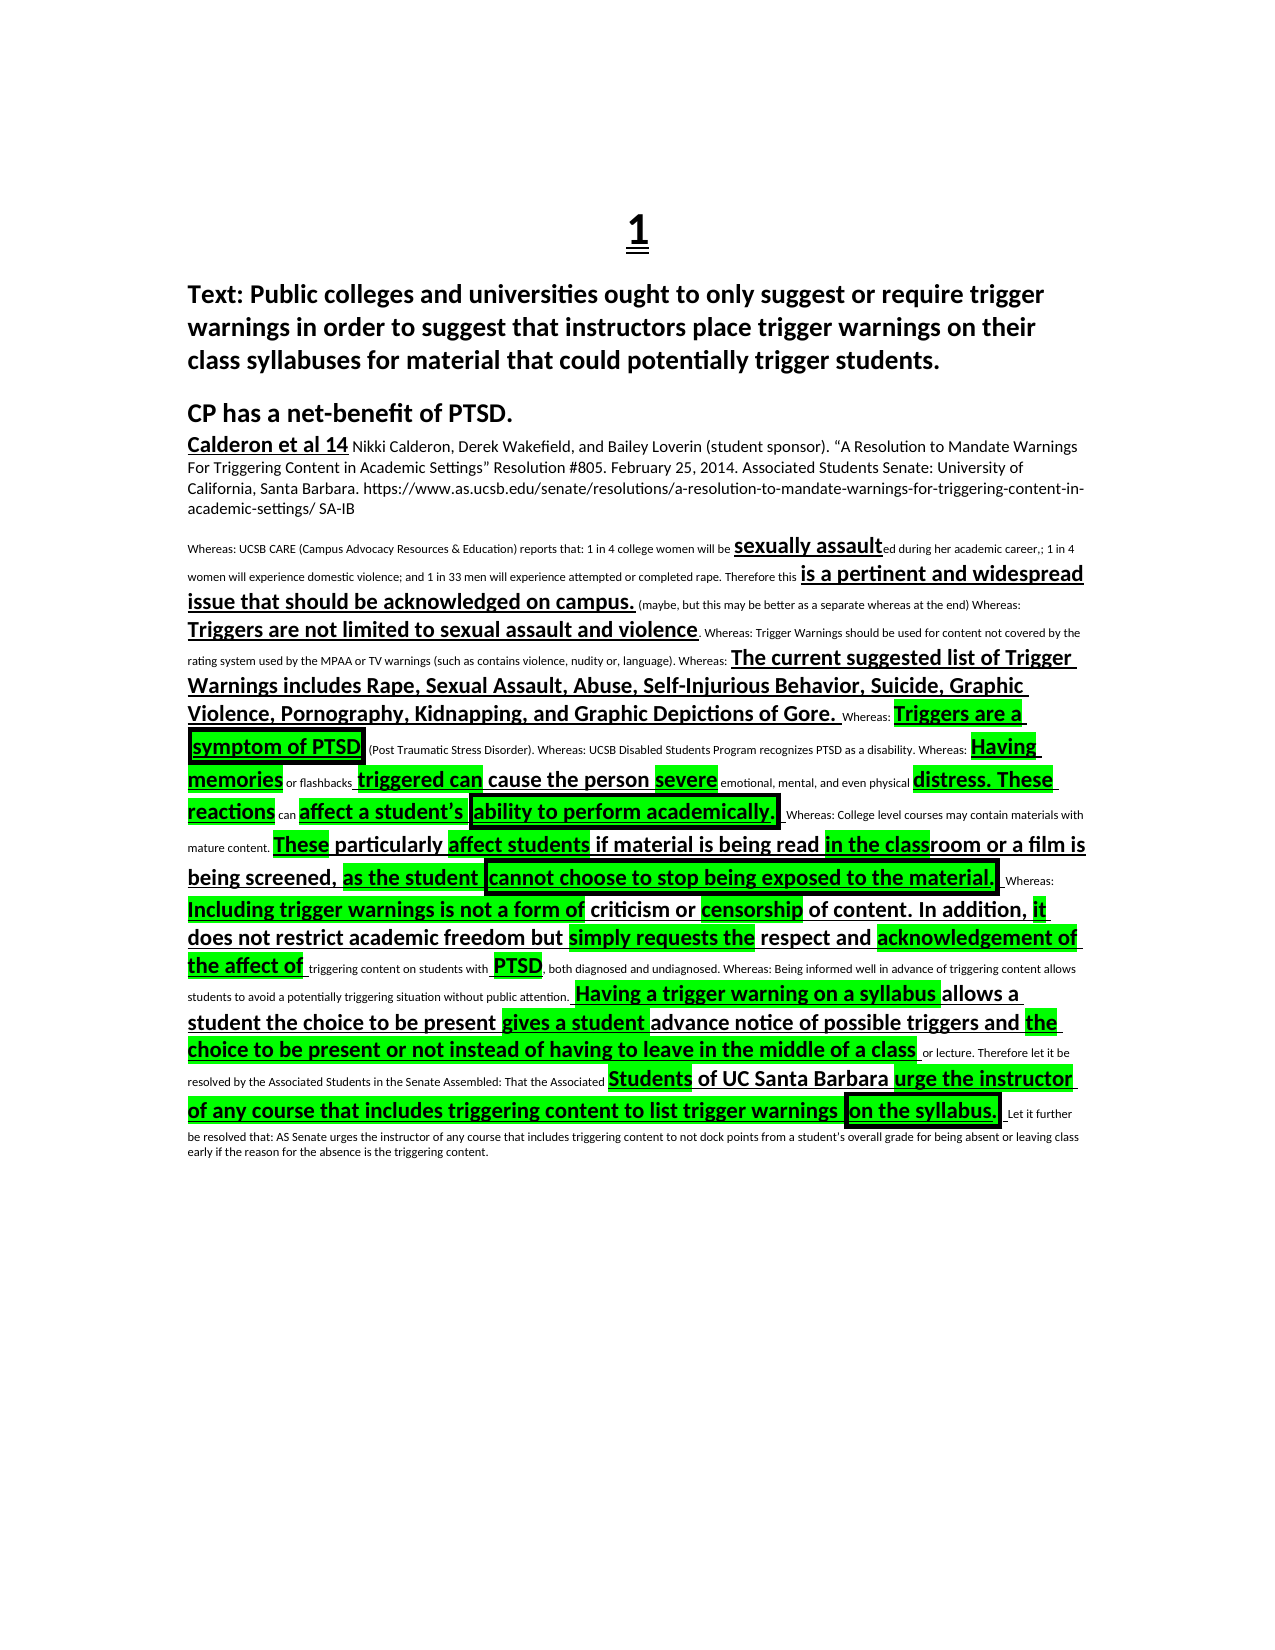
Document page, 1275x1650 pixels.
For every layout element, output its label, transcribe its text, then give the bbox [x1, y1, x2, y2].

text Whereas: UCSB CARE (Campus Advocacy Resources & Education) reports that: 1 in 4 college women will be sexually assaulted during her academic career,; 1 in 4 women will experience domestic violence; and 1 in 33 men will experience attempted or completed rape. Therefore this is a pertinent and widespread issue that should be acknowledged on campus. (maybe, but this may be better as a separate whereas at the end) Whereas: Triggers are not limited to sexual assault and violence. Whereas: Trigger Warnings should be used for content not covered by the rating system used by the MPAA or TV warnings (such as contains violence, nudity or, language). Whereas: The current suggested list of Trigger Warnings includes Rape, Sexual Assault, Abuse, Self-Injurious Behavior, Suicide, Graphic Violence, Pornography, Kidnapping, and Graphic Depictions of Gore. Whereas: Triggers are a symptom of PTSD (Post Traumatic Stress Disorder). Whereas: UCSB Disabled Students Program recognizes PTSD as a disability. Whereas: Having memories or flashbacks triggered can cause the person severe emotional, mental, and even physical distress. These reactions can affect a student’s ability to perform academically. Whereas: College level courses may contain materials with mature content. These particularly affect students if material is being read in the classroom or a film is being screened, as the student cannot choose to stop being exposed to the material. Whereas: Including trigger warnings is not a form of criticism or censorship of content. In addition, it does not restrict academic freedom but simply requests the respect and acknowledgement of the affect of triggering content on students with PTSD, both diagnosed and undiagnosed. Whereas: Being informed well in advance of triggering content allows students to avoid a potentially triggering situation without public attention. Having a trigger warning on a syllabus allows a student the choice to be present gives a student advance notice of possible triggers and the choice to be present or not instead of having to leave in the middle of a class or lecture. Therefore let it be resolved by the Associated Students in the Senate Assembled: That the Associated Students of UC Santa Barbara urge the instructor of any course that includes triggering content to list trigger warnings on the syllabus. Let it further be resolved that: AS Senate urges the instructor of any course that includes triggering content to not dock points from a student’s overall grade for being absent or leaving class early if the reason for the absence is the triggering content. [187, 531, 1087, 1160]
text Calderon et al 14 Nikki Calderon, Derek Wakefield, and Bailey Loverin (student sponsor). “A Resolution to Mandate Warnings For Triggering Content in Academic Settings” Resolution #805. February 25, 2014. Associated Students Senate: University of California, Santa Barbara. https://www.as.ucsb.edu/senate/resolutions/a-resolution-to-mandate-warnings-for-triggering-content-in-academic-settings/ SA-IB [187, 430, 1087, 519]
subtitle Text: Public colleges and universities ought to only suggest or require trigger warnings in order to suggest that instructors place trigger warnings on their class syllabuses for material that could potentially trigger students. [187, 277, 1087, 376]
subtitle 1 [187, 200, 1087, 256]
subtitle CP has a net-benefit of PTSD. [187, 397, 1087, 430]
